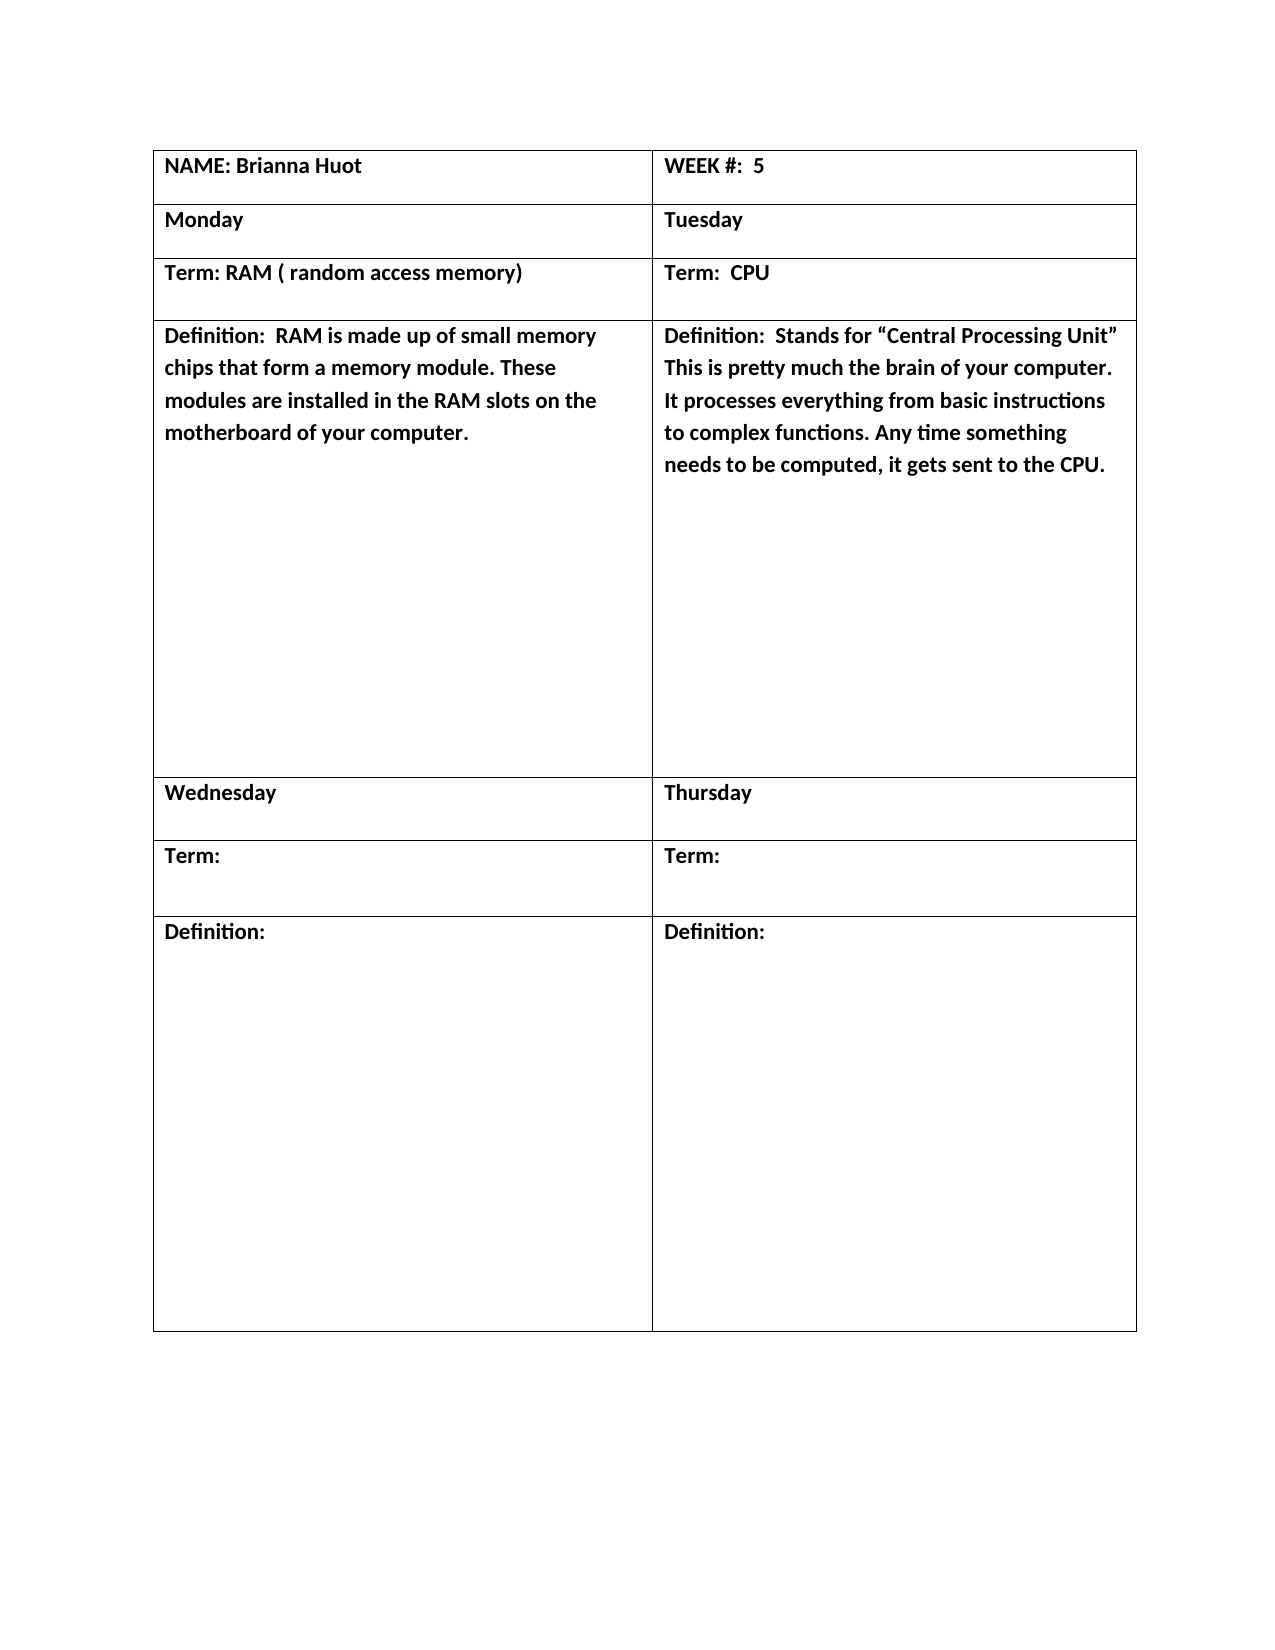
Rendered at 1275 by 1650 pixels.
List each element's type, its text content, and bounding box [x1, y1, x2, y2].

table_cell Definition: RAM is made up of small memory chips that form a memory module. These modules are installed in the RAM slots on the motherboard of your computer. [154, 321, 652, 777]
table_cell Term: [653, 841, 1136, 916]
table_cell Tuesday [653, 205, 1136, 257]
table_cell Term: CPU [653, 259, 1136, 320]
table_cell Definition: Stands for “Central Processing Unit” This is pretty much the brain of your computer. It processes everything from basic instructions to complex functions. Any time something needs to be computed, it gets sent to the CPU. [653, 321, 1136, 777]
table_cell Thursday [653, 778, 1136, 840]
table_header WEEK #: 5 [653, 151, 1136, 204]
table_cell Term: RAM ( random access memory) [154, 259, 652, 320]
table_header NAME: Brianna Huot [154, 151, 652, 204]
table_cell Term: [154, 841, 652, 916]
table_cell Wednesday [154, 778, 652, 840]
table_cell Definition: [653, 917, 1136, 1331]
table_cell Definition: [154, 917, 652, 1331]
table_cell Monday [154, 205, 652, 257]
